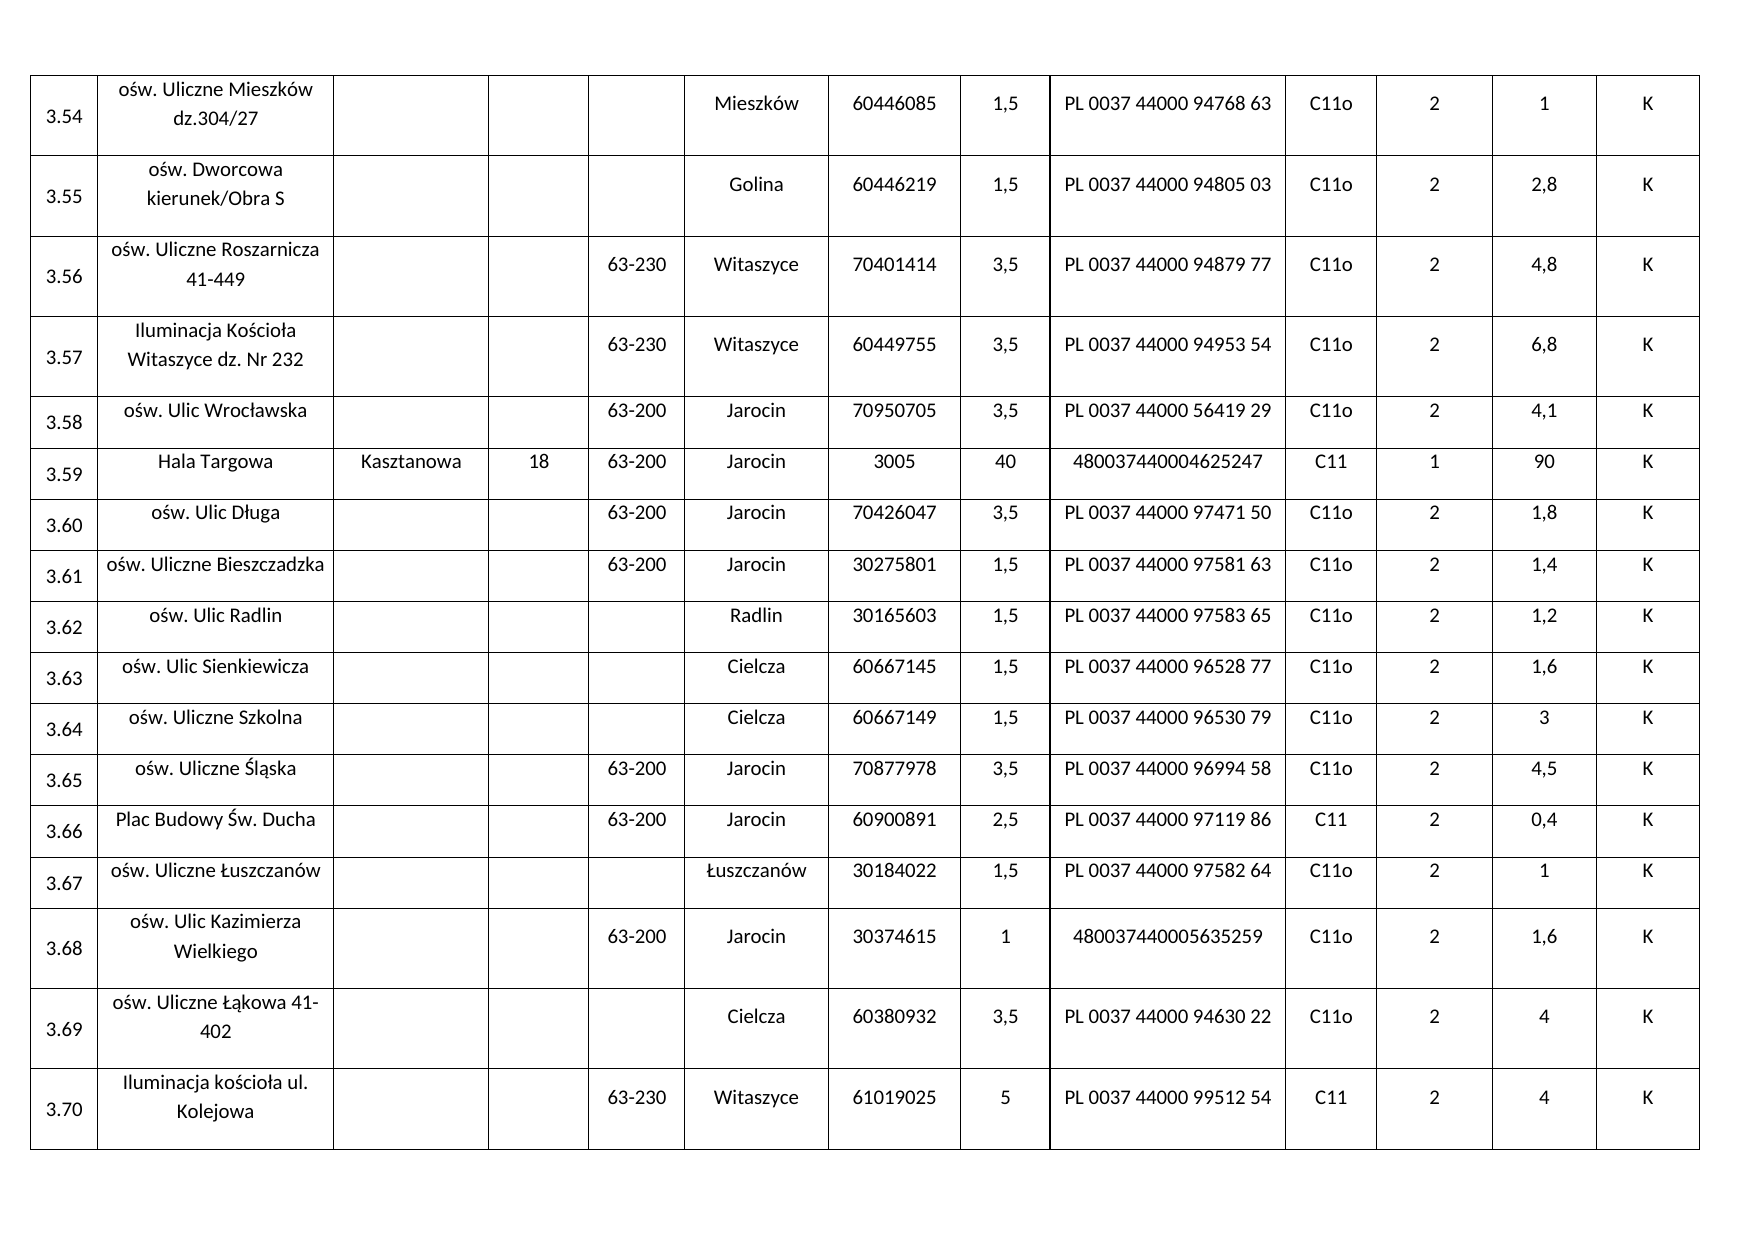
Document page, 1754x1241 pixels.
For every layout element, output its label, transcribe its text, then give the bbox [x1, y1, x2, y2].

table_cell 2 [1377, 317, 1492, 396]
table_cell Jarocin [685, 806, 828, 857]
table_cell K [1597, 989, 1699, 1068]
table_cell [589, 858, 684, 908]
table_cell ośw. Uliczne Łąkowa 41-402 [98, 989, 333, 1068]
table_cell 2 [1377, 602, 1492, 652]
table_cell K [1597, 237, 1699, 316]
table_cell 30275801 [829, 551, 960, 601]
table_cell ośw. Uliczne Śląska [98, 755, 333, 805]
table_cell 3.67 [31, 858, 97, 908]
table_cell [334, 602, 488, 652]
table_cell PL 0037 44000 94768 63 [1051, 76, 1285, 155]
table_cell 480037440004625247 [1051, 449, 1285, 498]
table_cell 4 [1493, 1069, 1596, 1149]
table_cell 60380932 [829, 989, 960, 1068]
table_cell C11o [1286, 237, 1376, 316]
table_cell C11o [1286, 755, 1376, 805]
table_cell 1 [1493, 76, 1596, 155]
table_cell 3.65 [31, 755, 97, 805]
table_cell K [1597, 500, 1699, 550]
table_cell C11 [1286, 1069, 1376, 1149]
table_cell 2 [1377, 156, 1492, 236]
table_cell 4,1 [1493, 397, 1596, 447]
table_cell [334, 156, 488, 236]
table_cell C11o [1286, 76, 1376, 155]
table_cell Kasztanowa [334, 449, 488, 498]
table_cell 3,5 [961, 237, 1049, 316]
table_cell K [1597, 397, 1699, 447]
table_cell Witaszyce [685, 317, 828, 396]
table_cell [334, 704, 488, 754]
table_cell C11o [1286, 858, 1376, 908]
table_cell 70426047 [829, 500, 960, 550]
table_cell K [1597, 1069, 1699, 1149]
table_cell [489, 989, 588, 1068]
table_cell 18 [489, 449, 588, 498]
table_cell 2 [1377, 989, 1492, 1068]
table_cell 3.60 [31, 500, 97, 550]
table_cell [589, 653, 684, 703]
table_cell [334, 317, 488, 396]
table_cell 1,5 [961, 704, 1049, 754]
table_cell 480037440005635259 [1051, 909, 1285, 988]
table_cell 60446085 [829, 76, 960, 155]
table_cell 63-200 [589, 551, 684, 601]
table_cell 3.57 [31, 317, 97, 396]
table_cell 1,5 [961, 156, 1049, 236]
table_cell Iluminacja kościoła ul. Kolejowa [98, 1069, 333, 1149]
table_cell [489, 806, 588, 857]
table_cell 60667149 [829, 704, 960, 754]
table_cell [489, 237, 588, 316]
table_cell Jarocin [685, 500, 828, 550]
table_cell 30374615 [829, 909, 960, 988]
table_cell [489, 704, 588, 754]
table_cell PL 0037 44000 56419 29 [1051, 397, 1285, 447]
table_cell K [1597, 602, 1699, 652]
table_cell Witaszyce [685, 1069, 828, 1149]
table_cell C11o [1286, 653, 1376, 703]
table_cell Radlin [685, 602, 828, 652]
table_cell 0,4 [1493, 806, 1596, 857]
table_cell 2 [1377, 806, 1492, 857]
table_cell PL 0037 44000 99512 54 [1051, 1069, 1285, 1149]
table_cell C11o [1286, 704, 1376, 754]
table_cell K [1597, 858, 1699, 908]
table_cell Łuszczanów [685, 858, 828, 908]
table_cell 3.68 [31, 909, 97, 988]
table_cell 4,8 [1493, 237, 1596, 316]
table_cell [589, 156, 684, 236]
table_cell C11o [1286, 156, 1376, 236]
table_cell 60667145 [829, 653, 960, 703]
table_cell K [1597, 551, 1699, 601]
table_cell C11 [1286, 449, 1376, 498]
table_cell PL 0037 44000 96528 77 [1051, 653, 1285, 703]
table_cell [334, 806, 488, 857]
table_cell K [1597, 317, 1699, 396]
table_cell [489, 755, 588, 805]
table_cell Mieszków [685, 76, 828, 155]
table_cell [589, 602, 684, 652]
table_cell 3,5 [961, 989, 1049, 1068]
table_cell K [1597, 653, 1699, 703]
table_cell 70877978 [829, 755, 960, 805]
table_cell 63-230 [589, 1069, 684, 1149]
table_cell 1,6 [1493, 653, 1596, 703]
table_cell [334, 989, 488, 1068]
table_cell [489, 602, 588, 652]
table_cell PL 0037 44000 97583 65 [1051, 602, 1285, 652]
table_cell 40 [961, 449, 1049, 498]
table_cell 63-200 [589, 500, 684, 550]
table_cell 3.56 [31, 237, 97, 316]
table_cell 3.62 [31, 602, 97, 652]
table_cell PL 0037 44000 94879 77 [1051, 237, 1285, 316]
table_cell 63-230 [589, 237, 684, 316]
table_cell 2 [1377, 858, 1492, 908]
table_cell 30184022 [829, 858, 960, 908]
table_cell 63-200 [589, 449, 684, 498]
table_cell C11o [1286, 909, 1376, 988]
table_cell 2,5 [961, 806, 1049, 857]
table_cell 90 [1493, 449, 1596, 498]
table_cell [334, 500, 488, 550]
table_cell 2 [1377, 909, 1492, 988]
table_cell ośw. Uliczne Łuszczanów [98, 858, 333, 908]
table_cell ośw. Ulic Sienkiewicza [98, 653, 333, 703]
table_cell Jarocin [685, 551, 828, 601]
table_cell 2 [1377, 1069, 1492, 1149]
table_cell 4 [1493, 989, 1596, 1068]
table_cell K [1597, 156, 1699, 236]
table_cell 1 [1493, 858, 1596, 908]
table_cell Jarocin [685, 449, 828, 498]
table_cell 3.58 [31, 397, 97, 447]
table_cell 1 [961, 909, 1049, 988]
table_cell Hala Targowa [98, 449, 333, 498]
table_cell 4,5 [1493, 755, 1596, 805]
table_cell ośw. Ulic Wrocławska [98, 397, 333, 447]
table_cell C11o [1286, 317, 1376, 396]
table_cell ośw. Ulic Kazimierza Wielkiego [98, 909, 333, 988]
table_cell [334, 551, 488, 601]
table_cell [334, 1069, 488, 1149]
table_cell PL 0037 44000 94953 54 [1051, 317, 1285, 396]
table_cell 60449755 [829, 317, 960, 396]
table_cell [489, 551, 588, 601]
table_cell [489, 1069, 588, 1149]
table_cell ośw. Uliczne Roszarnicza 41-449 [98, 237, 333, 316]
table_cell 1,6 [1493, 909, 1596, 988]
table_cell PL 0037 44000 94805 03 [1051, 156, 1285, 236]
table_cell 6,8 [1493, 317, 1596, 396]
table_cell [589, 704, 684, 754]
table_cell 3.70 [31, 1069, 97, 1149]
table_cell 1,4 [1493, 551, 1596, 601]
table_cell [489, 156, 588, 236]
table_cell 3,5 [961, 755, 1049, 805]
table_cell [334, 397, 488, 447]
table_cell Jarocin [685, 397, 828, 447]
table_cell Cielcza [685, 653, 828, 703]
table_cell PL 0037 44000 97582 64 [1051, 858, 1285, 908]
table_cell Cielcza [685, 989, 828, 1068]
table_cell ośw. Ulic Długa [98, 500, 333, 550]
table_cell 2 [1377, 397, 1492, 447]
table_cell [489, 500, 588, 550]
table_cell 1,5 [961, 653, 1049, 703]
table_cell [334, 76, 488, 155]
table_cell C11o [1286, 989, 1376, 1068]
table_cell [489, 317, 588, 396]
table_cell Witaszyce [685, 237, 828, 316]
table_cell PL 0037 44000 96994 58 [1051, 755, 1285, 805]
table_cell 3,5 [961, 397, 1049, 447]
table_cell C11o [1286, 602, 1376, 652]
table_cell [334, 909, 488, 988]
table_cell Cielcza [685, 704, 828, 754]
table_cell ośw. Uliczne Bieszczadzka [98, 551, 333, 601]
table_cell C11o [1286, 500, 1376, 550]
table_cell [589, 989, 684, 1068]
table_cell [334, 653, 488, 703]
table_cell 63-200 [589, 755, 684, 805]
table_cell 60446219 [829, 156, 960, 236]
table_cell 2 [1377, 237, 1492, 316]
table_cell 2 [1377, 76, 1492, 155]
table_cell 63-200 [589, 806, 684, 857]
table_cell 1,5 [961, 76, 1049, 155]
table_cell 1,5 [961, 602, 1049, 652]
table_cell ośw. Uliczne Szkolna [98, 704, 333, 754]
table_cell K [1597, 909, 1699, 988]
table_cell PL 0037 44000 94630 22 [1051, 989, 1285, 1068]
table_cell K [1597, 806, 1699, 857]
table_cell 30165603 [829, 602, 960, 652]
table_cell 5 [961, 1069, 1049, 1149]
table_cell 60900891 [829, 806, 960, 857]
table_cell PL 0037 44000 97119 86 [1051, 806, 1285, 857]
table_cell 2 [1377, 653, 1492, 703]
table_cell C11o [1286, 397, 1376, 447]
table_cell 63-200 [589, 397, 684, 447]
table_cell [489, 76, 588, 155]
table_cell 3.55 [31, 156, 97, 236]
table_cell ośw. Uliczne Mieszków dz.304/27 [98, 76, 333, 155]
table_cell K [1597, 76, 1699, 155]
table_cell Iluminacja Kościoła Witaszyce dz. Nr 232 [98, 317, 333, 396]
table_cell 63-230 [589, 317, 684, 396]
table_cell C11o [1286, 551, 1376, 601]
table_cell ośw. Dworcowa kierunek/Obra S [98, 156, 333, 236]
table_cell 1 [1377, 449, 1492, 498]
table_cell 1,5 [961, 858, 1049, 908]
table_cell 1,8 [1493, 500, 1596, 550]
table_cell [489, 397, 588, 447]
table_cell 2 [1377, 551, 1492, 601]
table_cell 3.64 [31, 704, 97, 754]
table_cell [489, 858, 588, 908]
table_cell 70401414 [829, 237, 960, 316]
table_cell [489, 909, 588, 988]
table_cell Jarocin [685, 909, 828, 988]
table_cell [489, 653, 588, 703]
table_cell 2 [1377, 704, 1492, 754]
table_cell 61019025 [829, 1069, 960, 1149]
table_cell 2 [1377, 755, 1492, 805]
table_cell K [1597, 449, 1699, 498]
table_cell 3,5 [961, 500, 1049, 550]
table_cell 3.69 [31, 989, 97, 1068]
table_cell Jarocin [685, 755, 828, 805]
table_cell K [1597, 755, 1699, 805]
table_cell 1,2 [1493, 602, 1596, 652]
table_cell 3,5 [961, 317, 1049, 396]
table_cell [334, 755, 488, 805]
table_cell 2 [1377, 500, 1492, 550]
table_cell Golina [685, 156, 828, 236]
table_cell 3.61 [31, 551, 97, 601]
table_cell [334, 237, 488, 316]
table_cell C11 [1286, 806, 1376, 857]
table_cell [589, 76, 684, 155]
table_cell 1,5 [961, 551, 1049, 601]
table_cell K [1597, 704, 1699, 754]
table_cell 2,8 [1493, 156, 1596, 236]
table_cell 3.66 [31, 806, 97, 857]
table_cell 3 [1493, 704, 1596, 754]
table_cell 3005 [829, 449, 960, 498]
table_cell [334, 858, 488, 908]
table_cell ośw. Ulic Radlin [98, 602, 333, 652]
table_cell PL 0037 44000 97471 50 [1051, 500, 1285, 550]
table_cell 3.59 [31, 449, 97, 498]
table_cell Plac Budowy Św. Ducha [98, 806, 333, 857]
table_cell 63-200 [589, 909, 684, 988]
table_cell 3.54 [31, 76, 97, 155]
table_cell 70950705 [829, 397, 960, 447]
table_cell PL 0037 44000 97581 63 [1051, 551, 1285, 601]
table_cell 3.63 [31, 653, 97, 703]
table_cell PL 0037 44000 96530 79 [1051, 704, 1285, 754]
